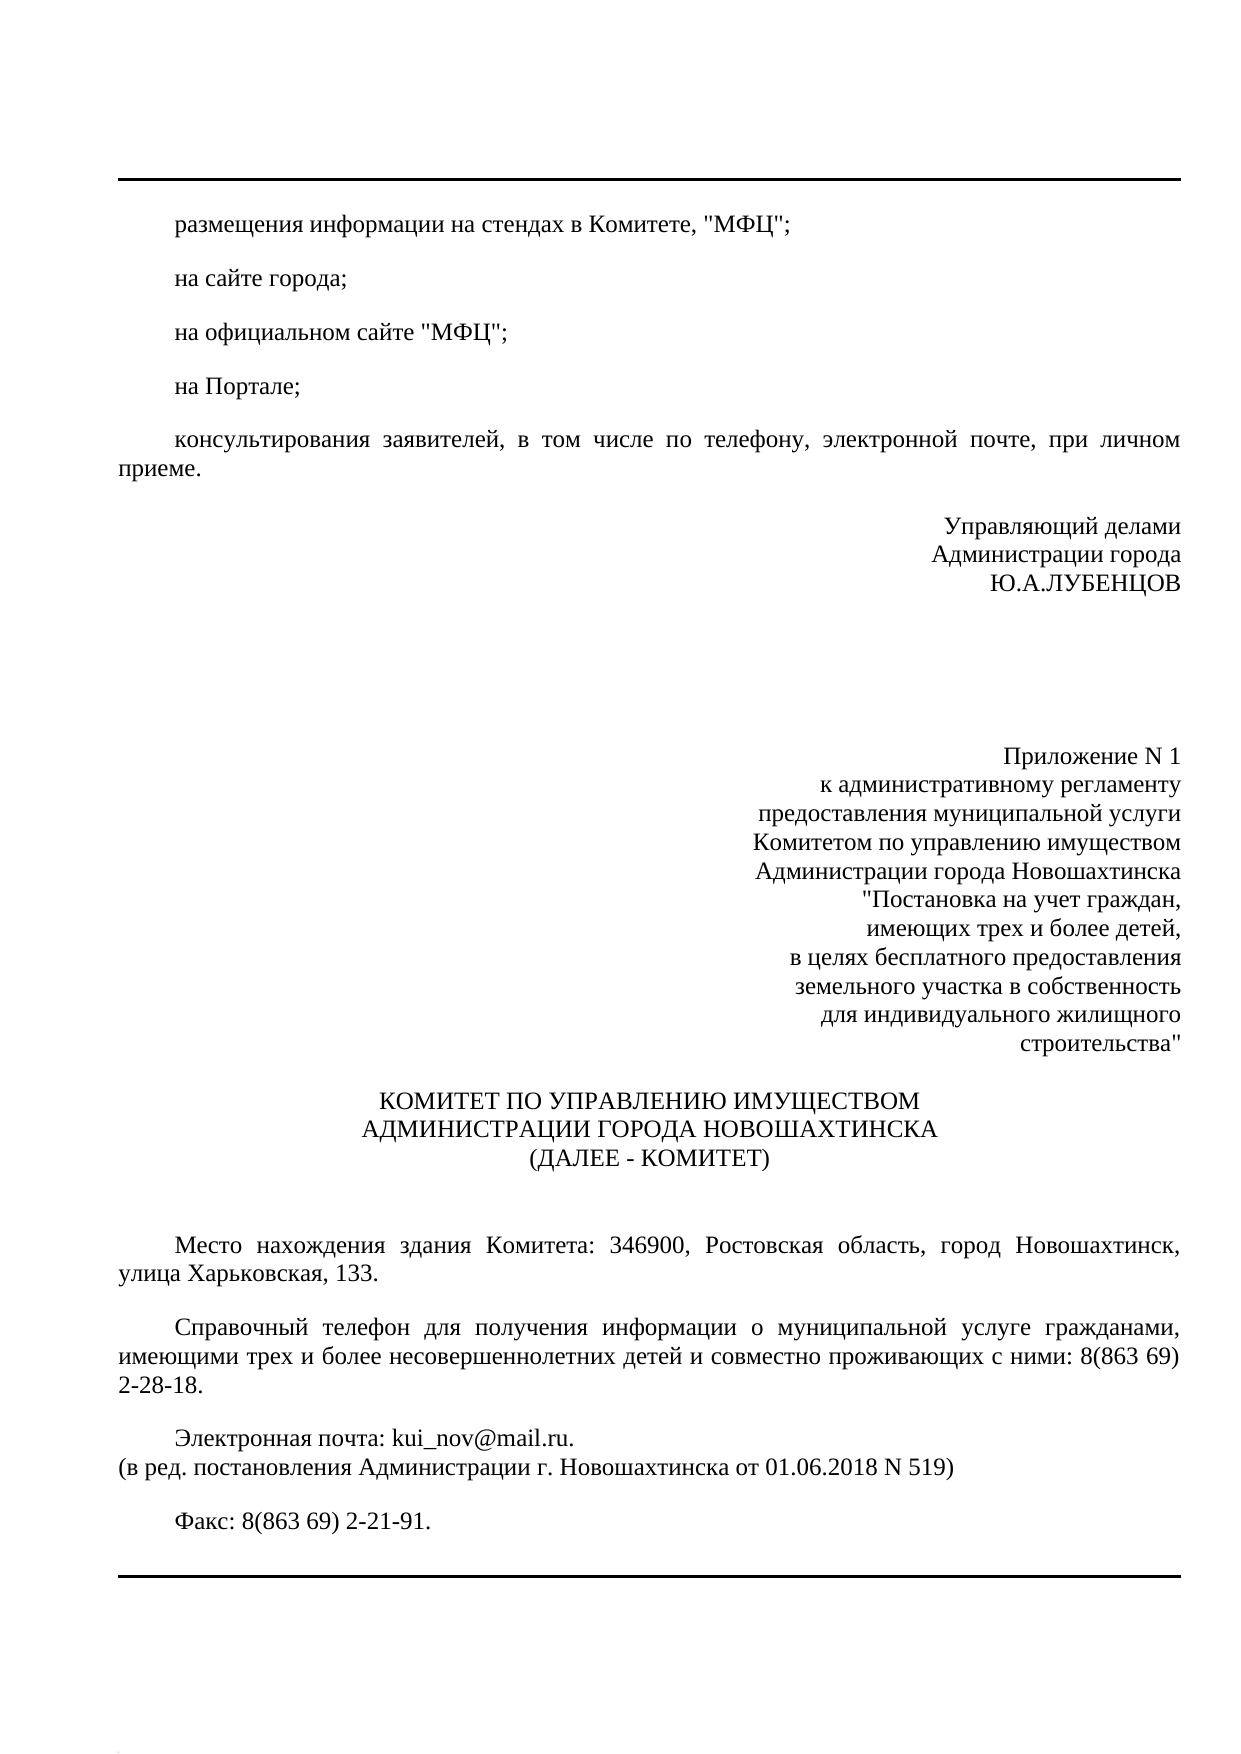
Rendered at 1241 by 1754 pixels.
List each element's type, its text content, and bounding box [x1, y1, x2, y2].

text Факс: 8(863 69) 2-21-91. [118, 1506, 1181, 1535]
text "Постановка на учет граждан, [118, 884, 1181, 913]
text (в ред. постановления Администрации г. Новошахтинска от 01.06.2018 N 519) [118, 1452, 1181, 1481]
text Управляющий делами [118, 511, 1181, 539]
text к административному регламенту [118, 769, 1181, 798]
text на официальном сайте "МФЦ"; [118, 317, 1181, 346]
text Администрации города Новошахтинска [118, 856, 1181, 884]
title КОМИТЕТ ПО УПРАВЛЕНИЮ ИМУЩЕСТВОМ [118, 1086, 1181, 1114]
text на сайте города; [118, 263, 1181, 292]
text Комитетом по управлению имуществом [118, 827, 1181, 856]
text Электронная почта: kui_nov@mail.ru. [118, 1423, 1181, 1452]
text строительства" [118, 1028, 1181, 1057]
title (ДАЛЕЕ - КОМИТЕТ) [118, 1143, 1181, 1172]
title АДМИНИСТРАЦИИ ГОРОДА НОВОШАХТИНСКА [118, 1114, 1181, 1143]
text имеющих трех и более детей, [118, 913, 1181, 942]
text земельного участка в собственность [118, 971, 1181, 999]
text Администрации города [118, 539, 1181, 568]
text размещения информации на стендах в Комитете, "МФЦ"; [118, 209, 1181, 238]
text Ю.А.ЛУБЕНЦОВ [118, 568, 1181, 597]
text Место нахождения здания Комитета: 346900, Ростовская область, город Новошахтинск, улица Харьковская, 133. [118, 1230, 1181, 1287]
text в целях бесплатного предоставления [118, 942, 1181, 971]
list Приложение N 1 [118, 741, 1181, 769]
text Справочный телефон для получения информации о муниципальной услуге гражданами, имеющими трех и более несовершеннолетних детей и совместно проживающих с ними: 8(863 69) 2-28-18. [118, 1312, 1181, 1398]
text для индивидуального жилищного [118, 999, 1181, 1028]
text предоставления муниципальной услуги [118, 798, 1181, 827]
text консультирования заявителей, в том числе по телефону, электронной почте, при личном приеме. [118, 424, 1181, 482]
text на Портале; [118, 371, 1181, 399]
